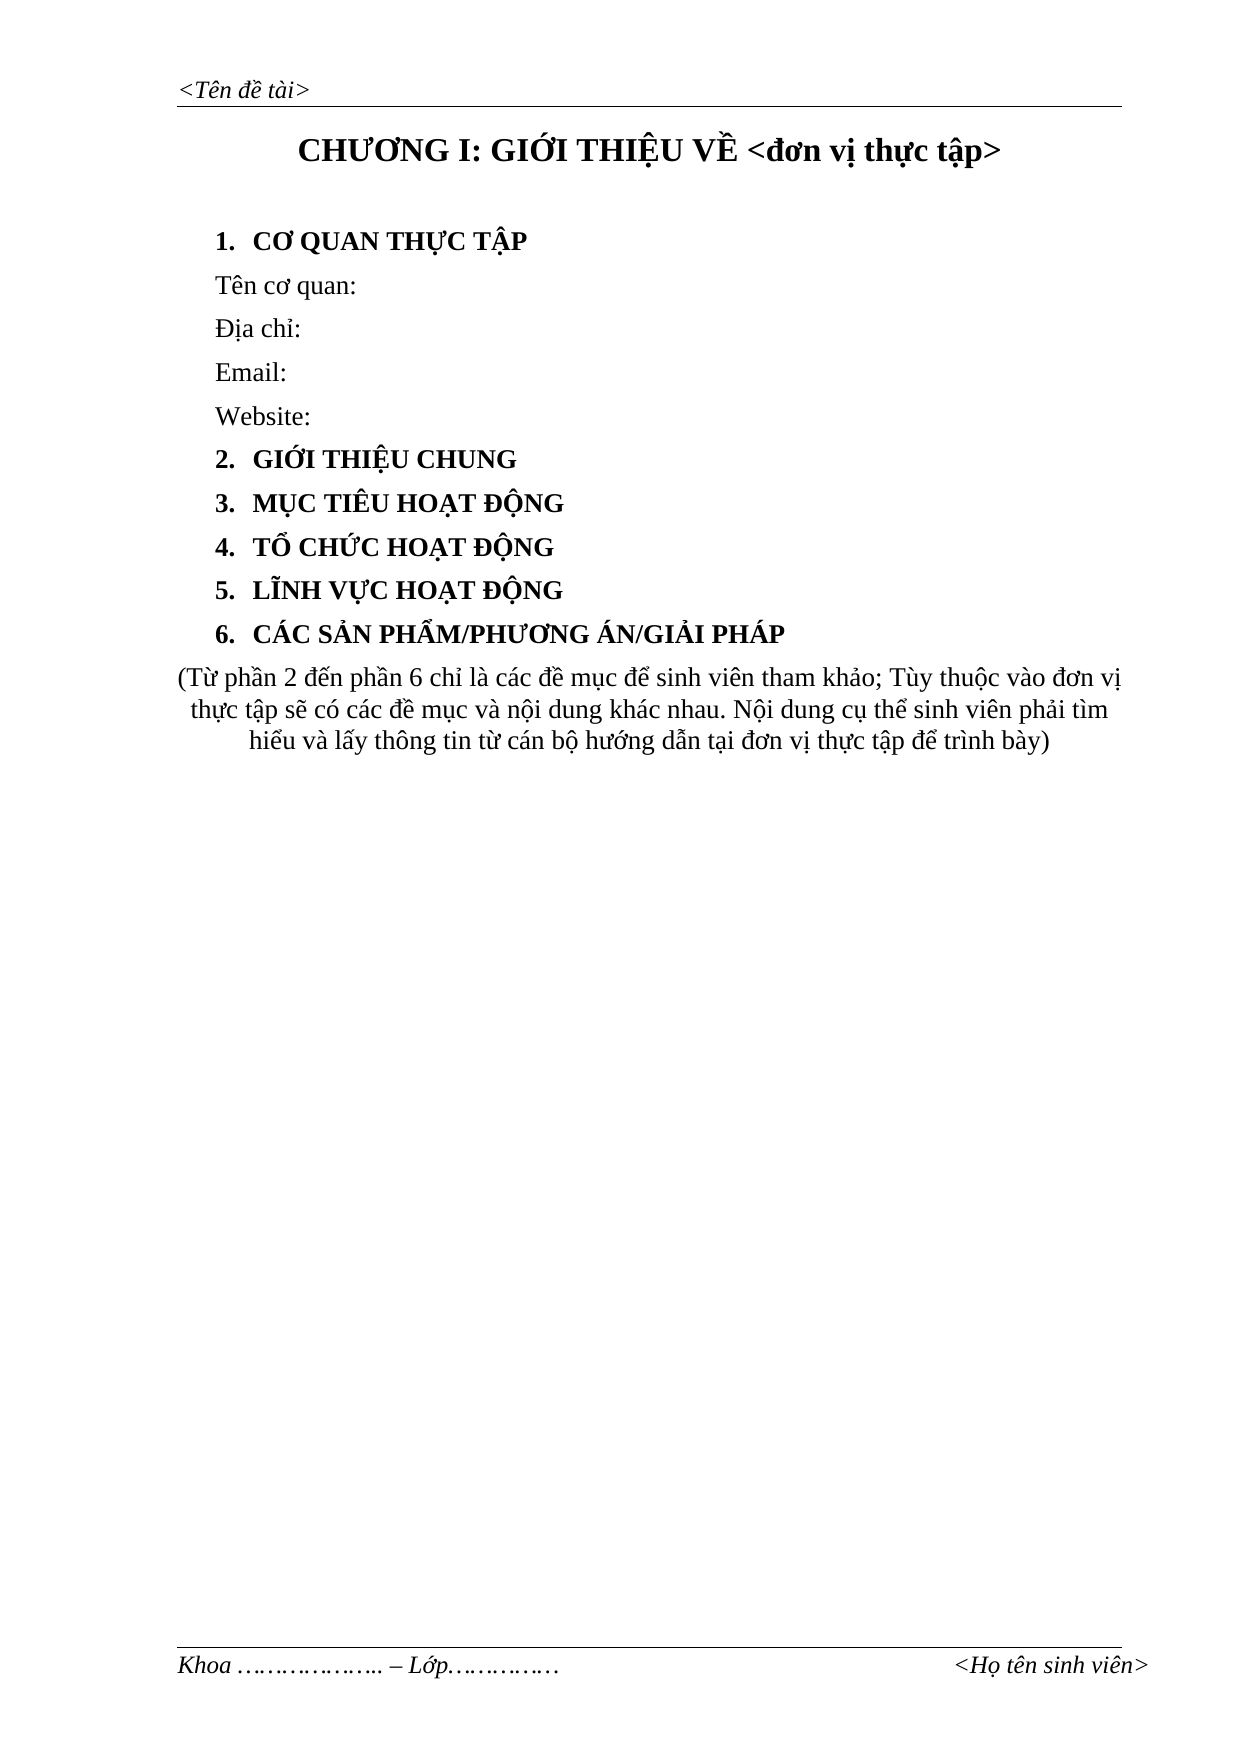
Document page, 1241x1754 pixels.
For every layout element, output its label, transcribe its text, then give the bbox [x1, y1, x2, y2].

text CHƯƠNG I: GIỚI THIỆU VỀ <đơn vị thực tập> [177, 131, 1122, 169]
text Tên cơ quan: [177, 269, 1122, 300]
text (Từ phần 2 đến phần 6 chỉ là các đề mục để sinh viên tham khảo; Tùy thuộc vào đơn vị thực tập sẽ có các đề mục và nội dung khác nhau. Nội dung cụ thể sinh viên phải tìm hiểu và lấy thông tin từ cán bộ hướng dẫn tại đơn vị thực tập để trình bày) [177, 662, 1122, 755]
text Email: [177, 356, 1122, 387]
list MỤC TIÊU HOẠT ĐỘNG [215, 487, 1122, 518]
list LĨNH VỰC HOẠT ĐỘNG [215, 574, 1122, 605]
text Website: [177, 400, 1122, 431]
list CƠ QUAN THỰC TẬP [215, 225, 1122, 256]
list CÁC SẢN PHẨM/PHƯƠNG ÁN/GIẢI PHÁP [215, 618, 1122, 649]
list GIỚI THIỆU CHUNG [215, 443, 1122, 474]
text Địa chỉ: [177, 312, 1122, 343]
list TỔ CHỨC HOẠT ĐỘNG [215, 531, 1122, 562]
